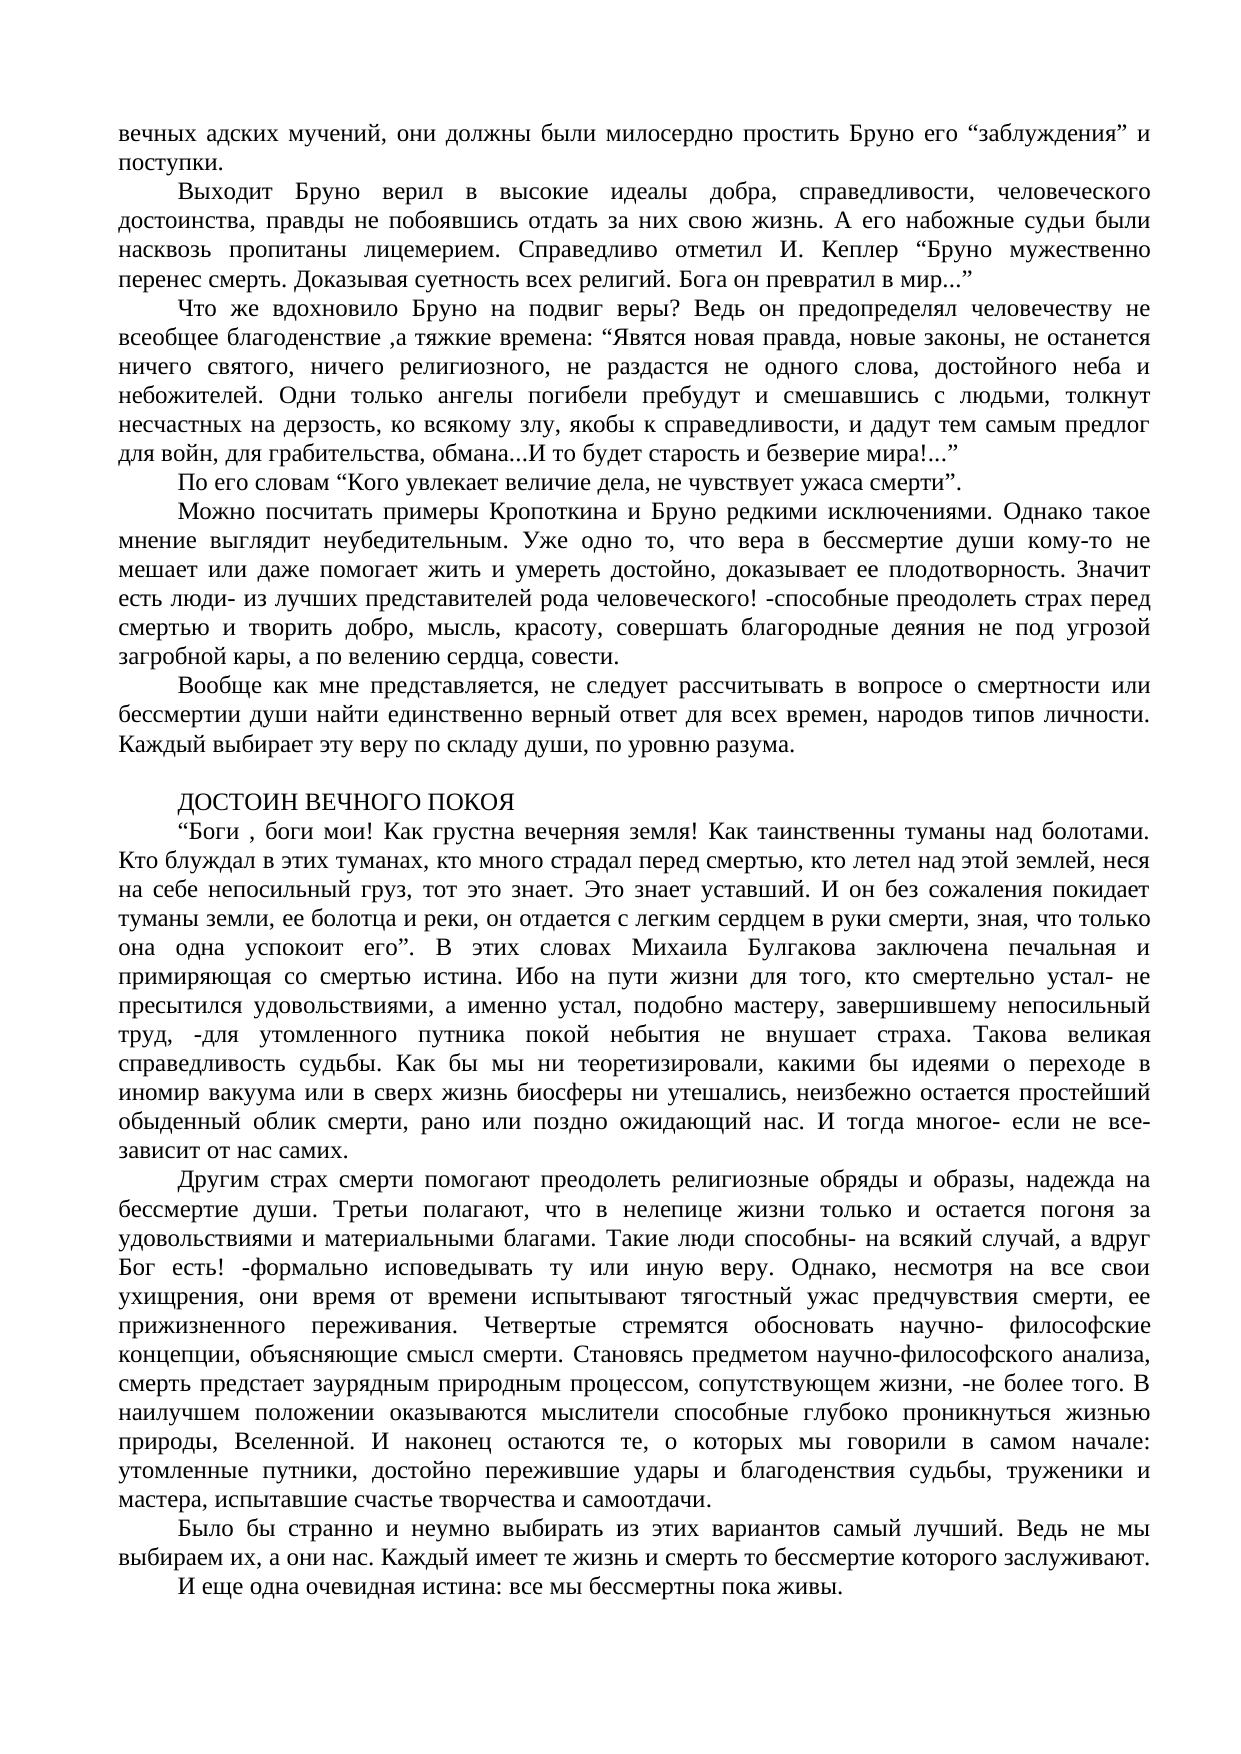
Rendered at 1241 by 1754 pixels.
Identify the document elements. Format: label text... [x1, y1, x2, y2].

text По его словам “Кого увлекает величие дела, не чувствует ужаса смерти”. [118, 467, 1152, 496]
text Выходит Бруно верил в высокие идеалы добра, справедливости, человеческого достоинства, правды не побоявшись отдать за них свою жизнь. А его набожные судьи были насквозь пропитаны лицемерием. Справедливо отметил И. Кеплер “Бруно мужественно перенес смерть. Доказывая суетность всех религий. Бога он превратил в мир...” [118, 176, 1152, 292]
text Что же вдохновило Бруно на подвиг веры? Ведь он предопределял человечеству не всеобщее благоденствие ,а тяжкие времена: “Явятся новая правда, новые законы, не останется ничего святого, ничего религиозного, не раздастся не одного слова, достойного неба и небожителей. Одни только ангелы погибели пребудут и смешавшись с людьми, толкнут несчастных на дерзость, ко всякому злу, якобы к справедливости, и дадут тем самым предлог для войн, для грабительства, обмана...И то будет старость и безверие мира!...” [118, 292, 1152, 467]
text Было бы странно и неумно выбирать из этих вариантов самый лучший. Ведь не мы выбираем их, а они нас. Каждый имеет те жизнь и смерть то бессмертие которого заслуживают. [118, 1513, 1152, 1571]
text Вообще как мне представляется, не следует рассчитывать в вопросе о смертности или бессмертии души найти единственно верный ответ для всех времен, народов типов личности. Каждый выбирает эту веру по складу души, по уровню разума. [118, 670, 1152, 757]
text ДОСТОИН ВЕЧНОГО ПОКОЯ [118, 787, 1152, 816]
text Можно посчитать примеры Кропоткина и Бруно редкими исключениями. Однако такое мнение выглядит неубедительным. Уже одно то, что вера в бессмертие души кому-то не мешает или даже помогает жить и умереть достойно, доказывает ее плодотворность. Значит есть люди- из лучших представителей рода человеческого! -способные преодолеть страх перед смертью и творить добро, мысль, красоту, совершать благородные деяния не под угрозой загробной кары, а по велению сердца, совести. [118, 496, 1152, 670]
text “Боги , боги мои! Как грустна вечерняя земля! Как таинственны туманы над болотами. Кто блуждал в этих туманах, кто много страдал перед смертью, кто летел над этой землей, неся на себе непосильный груз, тот это знает. Это знает уставший. И он без сожаления покидает туманы земли, ее болотца и реки, он отдается с легким сердцем в руки смерти, зная, что только она одна успокоит его”. В этих словах Михаила Булгакова заключена печальная и примиряющая со смертью истина. Ибо на пути жизни для того, кто смертельно устал- не пресытился удовольствиями, а именно устал, подобно мастеру, завершившему непосильный труд, -для утомленного путника покой небытия не внушает страха. Такова великая справедливость судьбы. Как бы мы ни теоретизировали, какими бы идеями о переходе в иномир вакуума или в сверх жизнь биосферы ни утешались, неизбежно остается простейший обыденный облик смерти, рано или поздно ожидающий нас. И тогда многое- если не все- зависит от нас самих. [118, 816, 1152, 1164]
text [118, 118, 1152, 176]
text Другим страх смерти помогают преодолеть религиозные обряды и образы, надежда на бессмертие души. Третьи полагают, что в нелепице жизни только и остается погоня за удовольствиями и материальными благами. Такие люди способны- на всякий случай, а вдруг Бог есть! -формально исповедывать ту или иную веру. Однако, несмотря на все свои ухищрения, они время от времени испытывают тягостный ужас предчувствия смерти, ее прижизненного переживания. Четвертые стремятся обосновать научно- философские концепции, объясняющие смысл смерти. Становясь предметом научно-философского анализа, смерть предстает заурядным природным процессом, сопутствующем жизни, -не более того. В наилучшем положении оказываются мыслители способные глубоко проникнуться жизнью природы, Вселенной. И наконец остаются те, о которых мы говорили в самом начале: утомленные путники, достойно пережившие удары и благоденствия судьбы, труженики и мастера, испытавшие счастье творчества и самоотдачи. [118, 1164, 1152, 1513]
text И еще одна очевидная истина: все мы бессмертны пока живы. [118, 1571, 1152, 1600]
